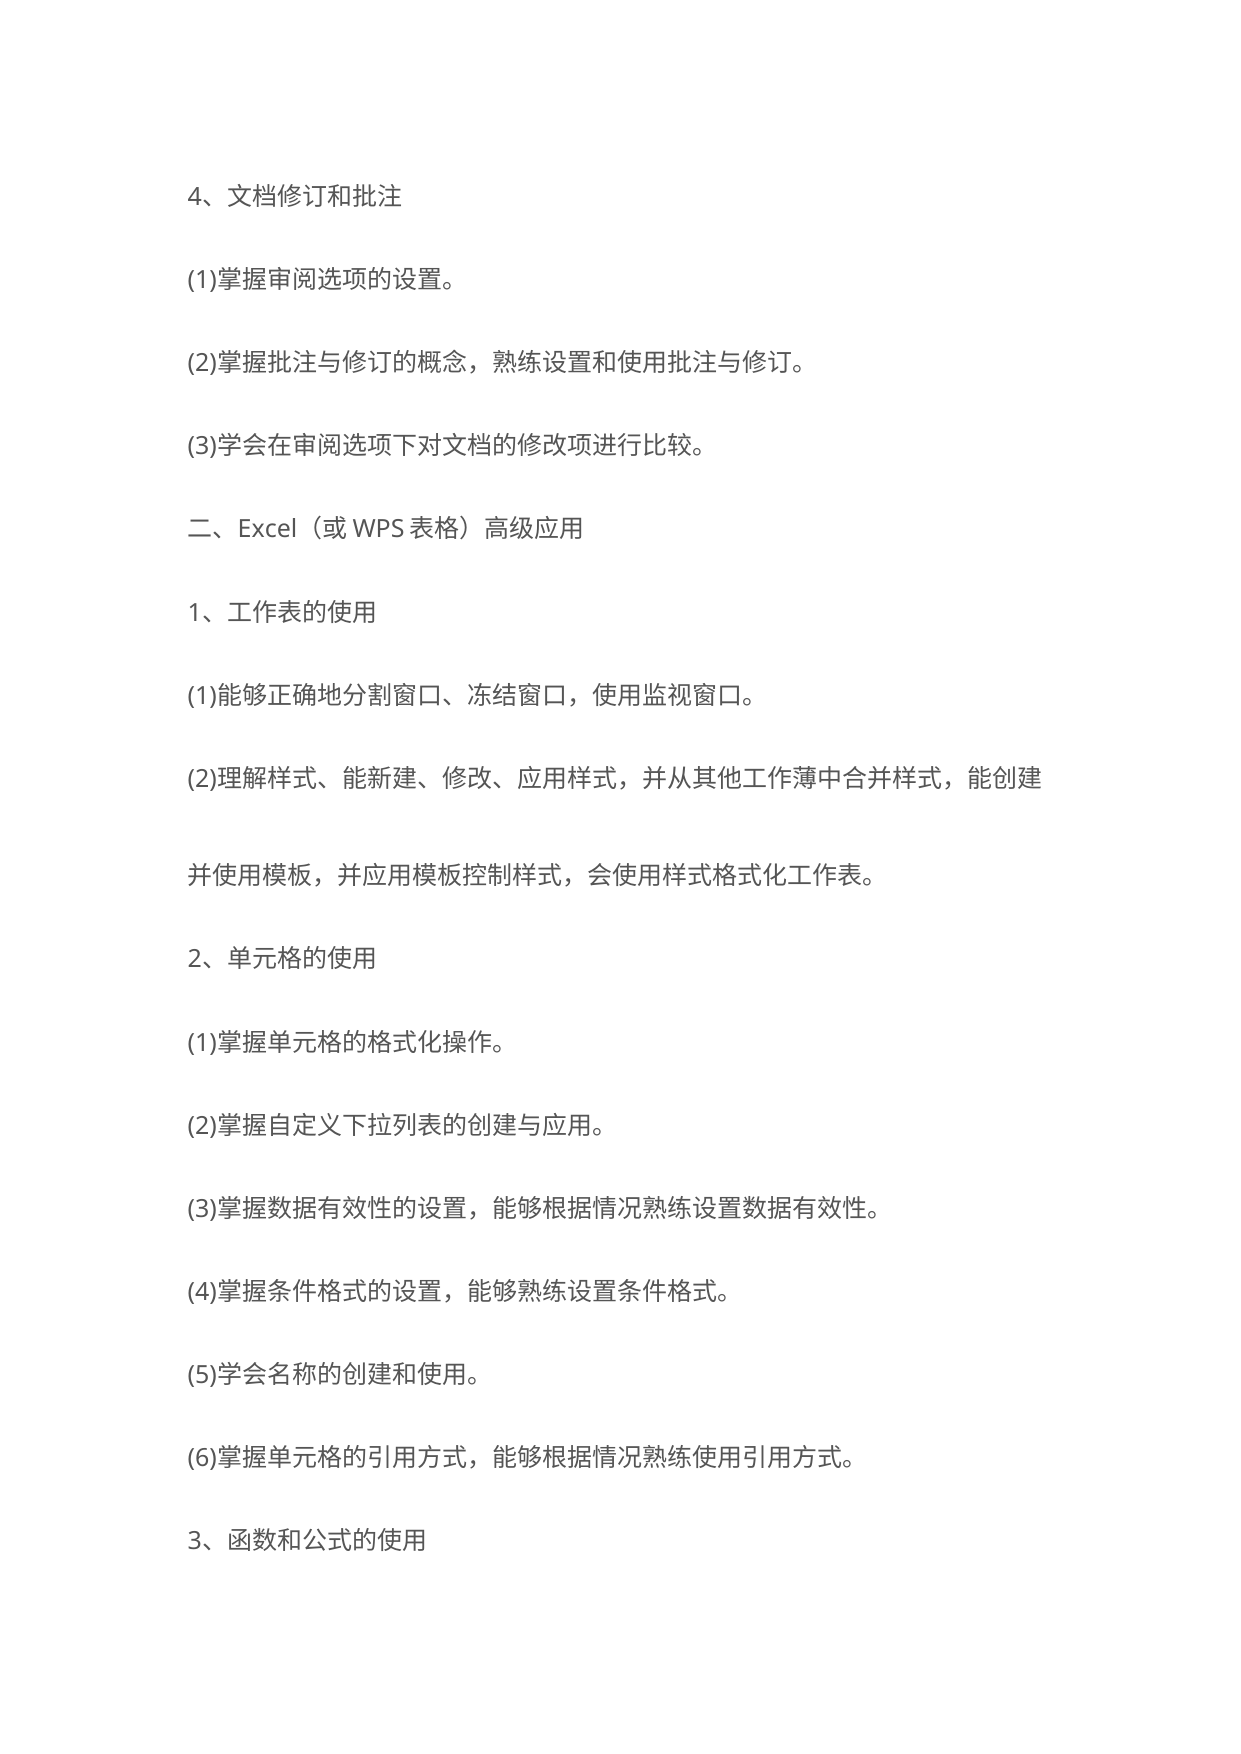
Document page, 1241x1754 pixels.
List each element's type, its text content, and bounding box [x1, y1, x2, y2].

text (6)掌握单元格的引用方式，能够根据情况熟练使用引用方式。 [187, 1423, 1053, 1488]
text (1)能够正确地分割窗口、冻结窗口，使用监视窗口。 [187, 661, 1053, 726]
text 2、单元格的使用 [187, 924, 1053, 989]
text (2)掌握批注与修订的概念，熟练设置和使用批注与修订。 [187, 328, 1053, 393]
text (2)掌握自定义下拉列表的创建与应用。 [187, 1091, 1053, 1156]
text (3)掌握数据有效性的设置，能够根据情况熟练设置数据有效性。 [187, 1174, 1053, 1239]
text (3)学会在审阅选项下对文档的修改项进行比较。 [187, 411, 1053, 476]
text 1、工作表的使用 [187, 578, 1053, 643]
text (5)学会名称的创建和使用。 [187, 1340, 1053, 1405]
text 3、函数和公式的使用 [187, 1506, 1053, 1571]
text (1)掌握单元格的格式化操作。 [187, 1008, 1053, 1073]
text (1)掌握审阅选项的设置。 [187, 245, 1053, 310]
text (4)掌握条件格式的设置，能够熟练设置条件格式。 [187, 1257, 1053, 1322]
text 4、文档修订和批注 [187, 162, 1053, 227]
list 二、Excel（或WPS表格）高级应用 [187, 494, 1053, 559]
text (2)理解样式、能新建、修改、应用样式，并从其他工作薄中合并样式，能创建并使用模板，并应用模板控制样式，会使用样式格式化工作表。 [187, 744, 1053, 906]
